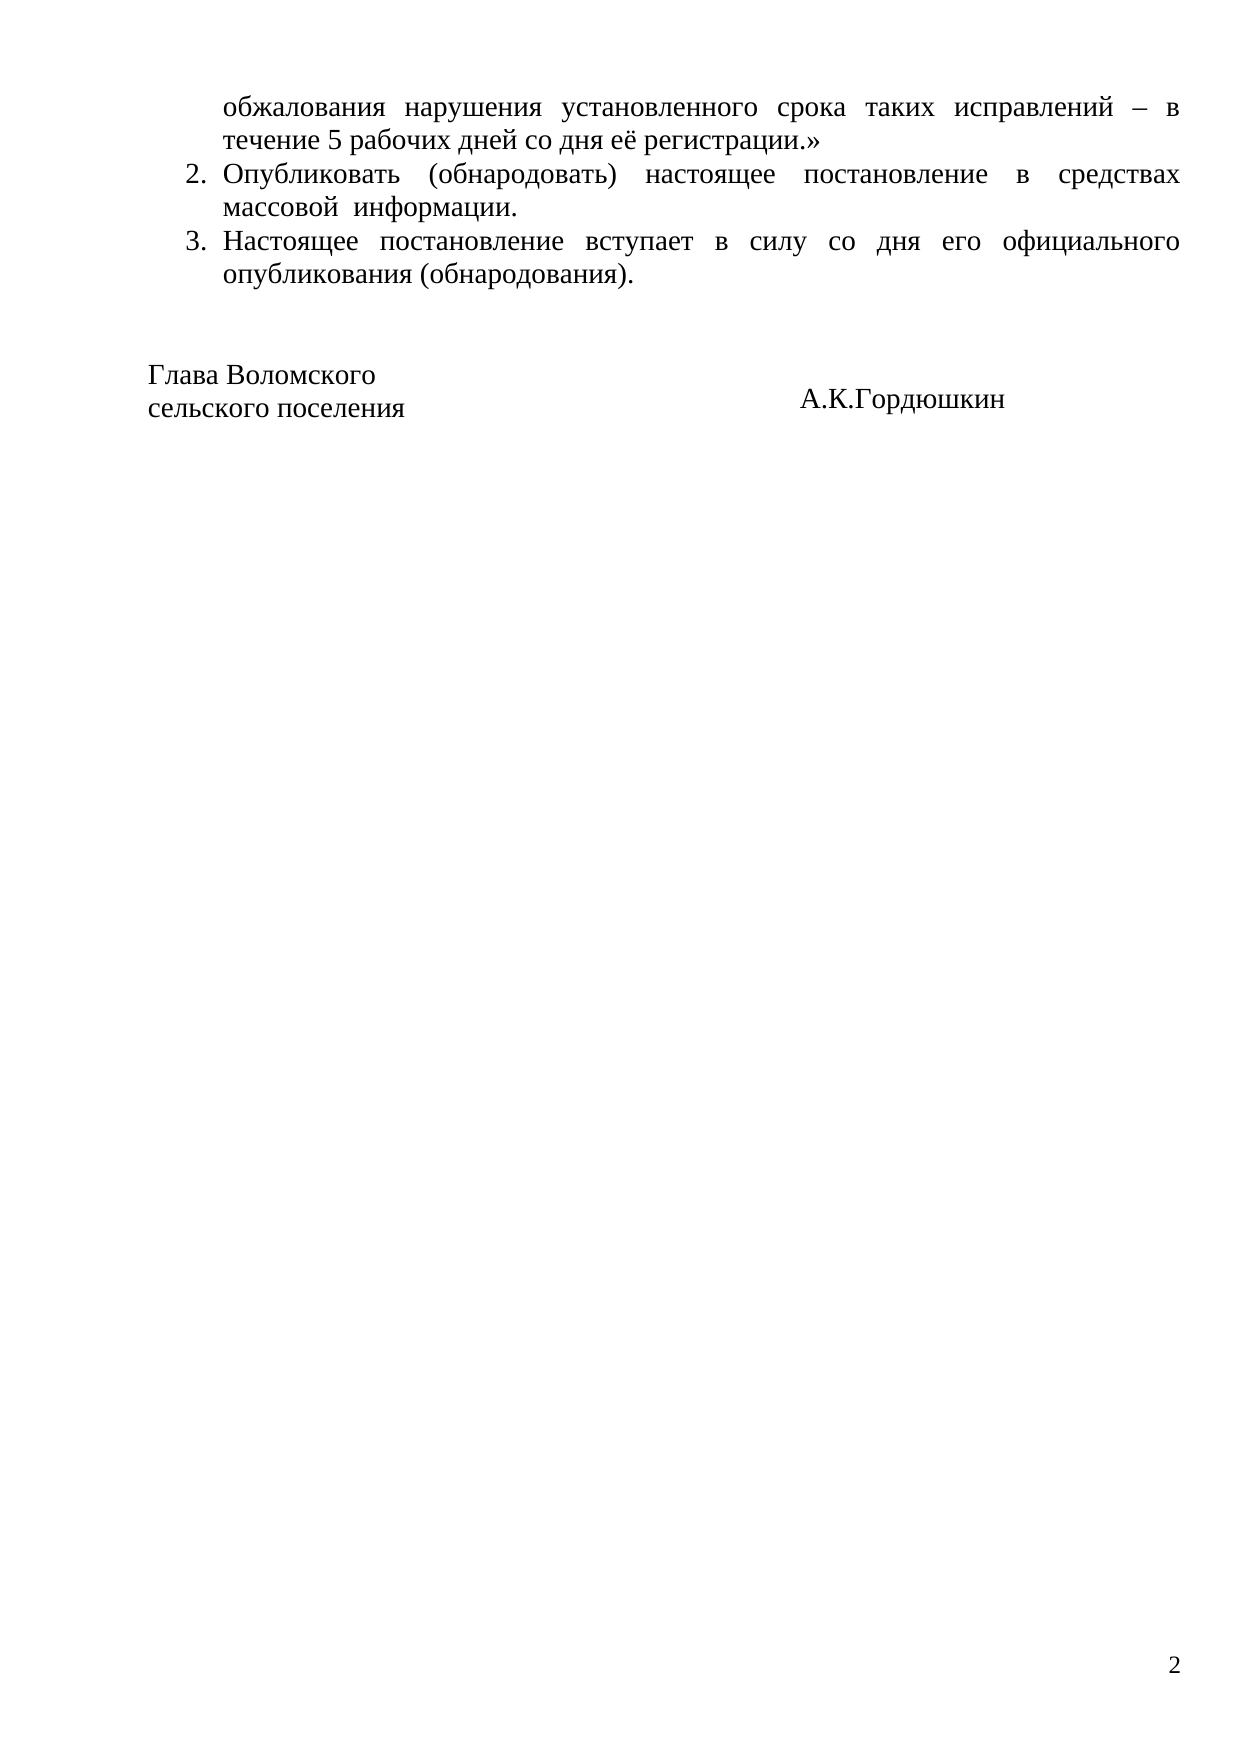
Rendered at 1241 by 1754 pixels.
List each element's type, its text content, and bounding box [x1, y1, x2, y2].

list Опубликовать (обнародовать) настоящее постановление в средствах массовой информации. [185, 156, 1181, 223]
list Настоящее постановление вступает в силу со дня его официального опубликования (обнародования). [185, 223, 1181, 290]
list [223, 89, 1181, 156]
table_header А.К.Гордюшкин [643, 357, 1148, 424]
table_header Глава Воломского сельского поселения [136, 357, 642, 424]
